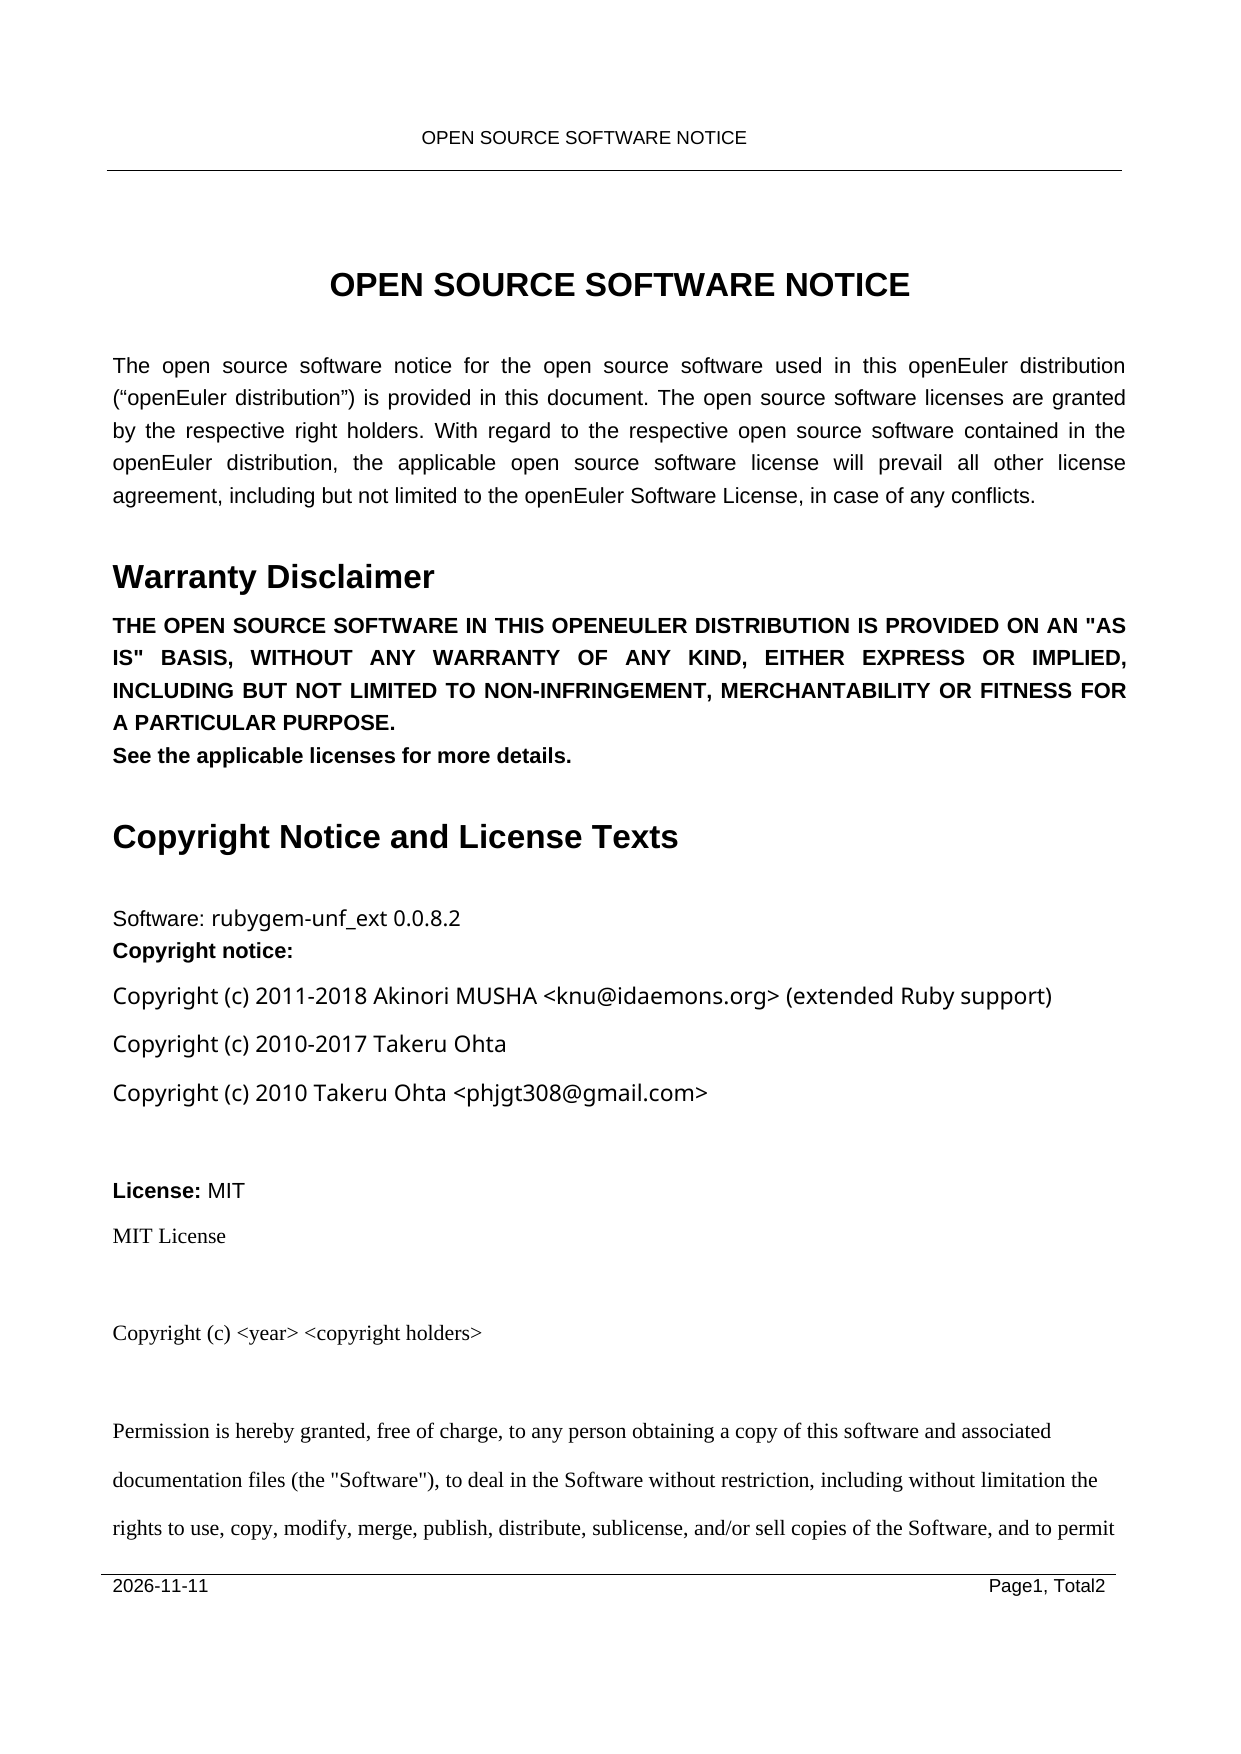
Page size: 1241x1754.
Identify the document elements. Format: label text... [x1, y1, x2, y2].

text OPEN SOURCE SOFTWARE NOTICE [112, 251, 1128, 316]
text Copyright (c) 2011-2018 Akinori MUSHA <knu@idaemons.org> (extended Ruby support) Copyright (c) 2010-2017 Takeru Ohta Copyright (c) 2010 Takeru Ohta <phjgt308@gmail.com> [112, 979, 1128, 1158]
text Warranty Disclaimer [112, 544, 1128, 609]
text License: MIT [112, 1174, 1128, 1207]
text Copyright notice: [112, 934, 1128, 966]
text Software: rubygem-unf_ext 0.0.8.2 [112, 901, 1128, 934]
text The open source software notice for the open source software used in this openEuler distribution (“openEuler distribution”) is provided in this document. The open source software licenses are granted by the respective right holders. With regard to the respective open source software contained in the openEuler distribution, the applicable open source software license will prevail all other license agreement, including but not limited to the openEuler Software License, in case of any conflicts. [112, 349, 1128, 511]
text Copyright Notice and License Texts [112, 804, 1128, 869]
text THE OPEN SOURCE SOFTWARE IN THIS OPENEULER DISTRIBUTION IS PROVIDED ON AN "AS IS" BASIS, WITHOUT ANY WARRANTY OF ANY KIND, EITHER EXPRESS OR IMPLIED, INCLUDING BUT NOT LIMITED TO NON-INFRINGEMENT, MERCHANTABILITY OR FITNESS FOR A PARTICULAR PURPOSE. See the applicable licenses for more details. [112, 609, 1128, 771]
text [112, 1219, 1128, 1544]
